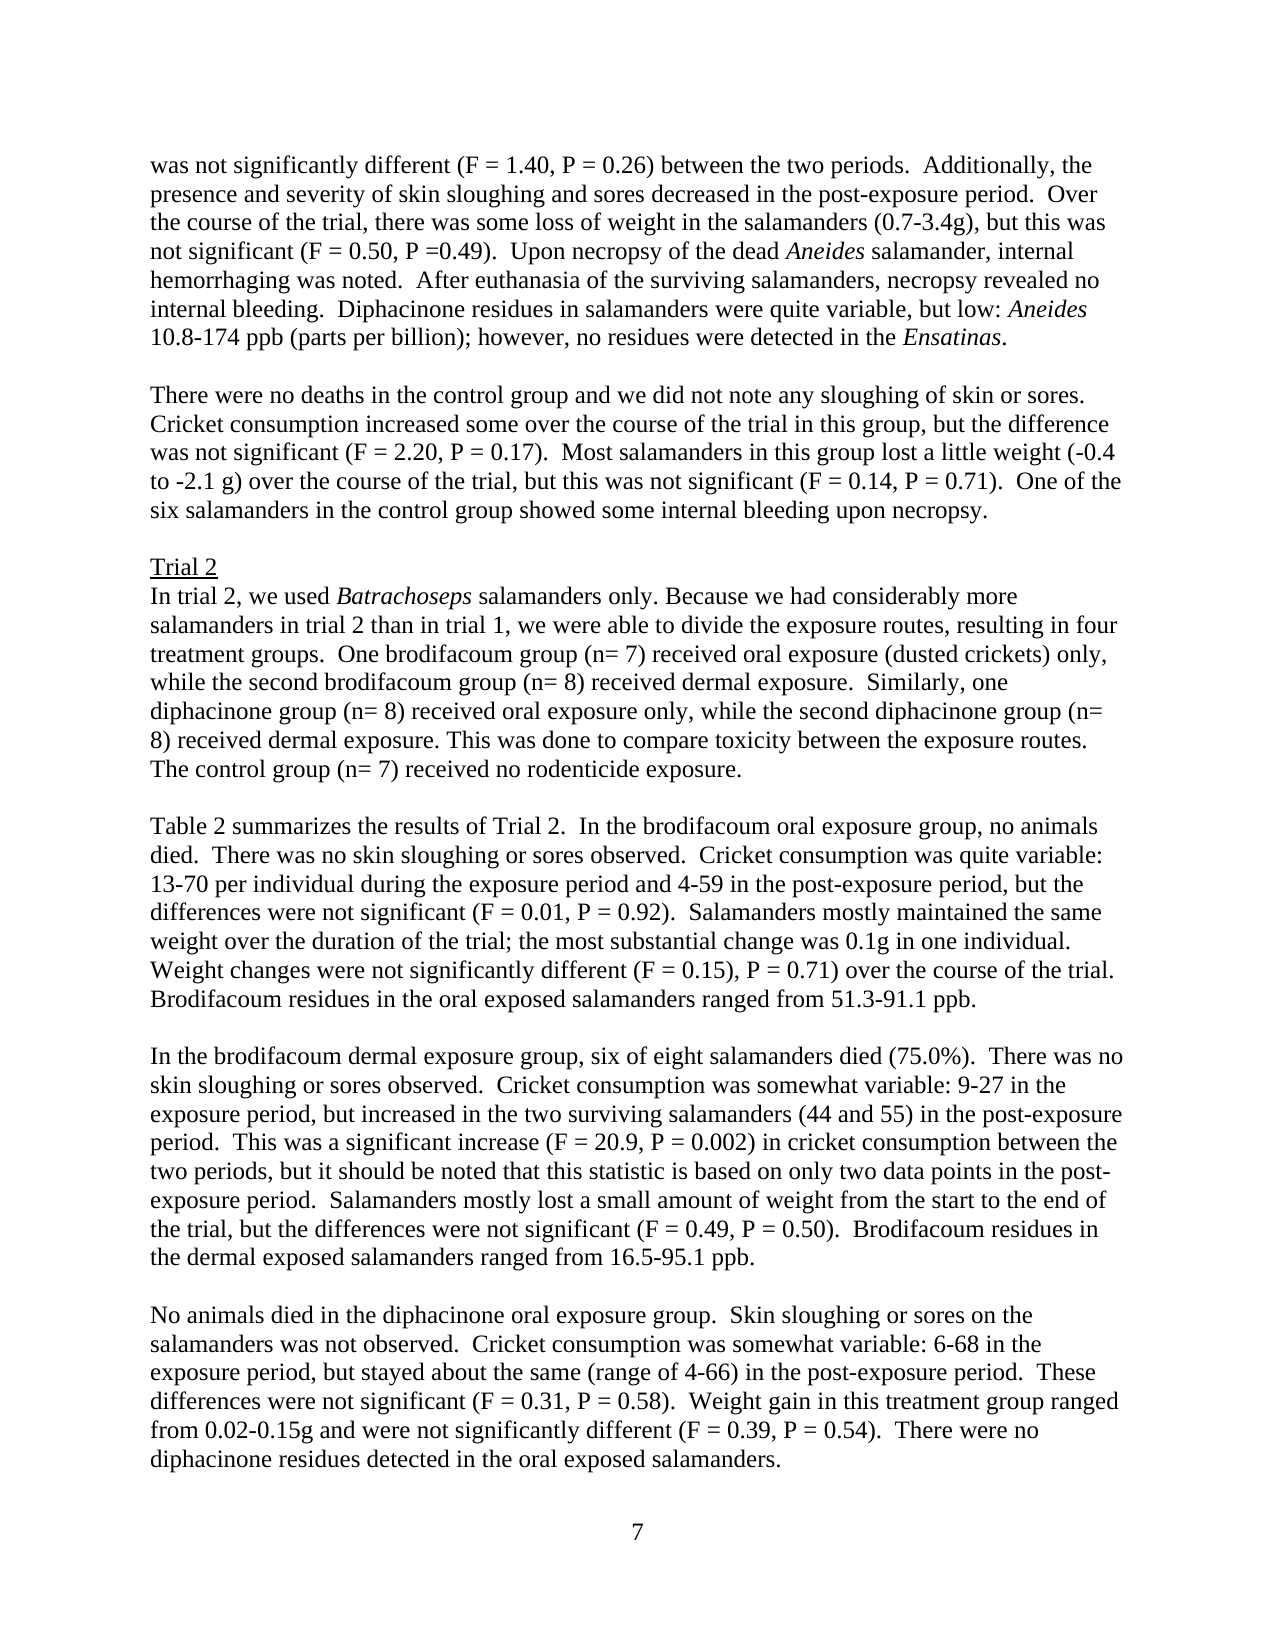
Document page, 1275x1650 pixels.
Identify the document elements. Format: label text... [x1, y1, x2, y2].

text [150, 150, 1125, 351]
text In the brodifacoum dermal exposure group, six of eight salamanders died (75.0%). There was no skin sloughing or sores observed. Cricket consumption was somewhat variable: 9-27 in the exposure period, but increased in the two surviving salamanders (44 and 55) in the post-exposure period. This was a significant increase (F = 20.9, P = 0.002) in cricket consumption between the two periods, but it should be noted that this statistic is based on only two data points in the post-exposure period. Salamanders mostly lost a small amount of weight from the start to the end of the trial, but the differences were not significant (F = 0.49, P = 0.50). Brodifacoum residues in the dermal exposed salamanders ranged from 16.5-95.1 ppb. [150, 1041, 1125, 1271]
text Table 2 summarizes the results of Trial 2. In the brodifacoum oral exposure group, no animals died. There was no skin sloughing or sores observed. Cricket consumption was quite variable: 13-70 per individual during the exposure period and 4-59 in the post-exposure period, but the differences were not significant (F = 0.01, P = 0.92). Salamanders mostly maintained the same weight over the duration of the trial; the most substantial change was 0.1g in one individual. Weight changes were not significantly different (F = 0.15), P = 0.71) over the course of the trial. Brodifacoum residues in the oral exposed salamanders ranged from 51.3-91.1 ppb. [150, 811, 1125, 1012]
text No animals died in the diphacinone oral exposure group. Skin sloughing or sores on the salamanders was not observed. Cricket consumption was somewhat variable: 6-68 in the exposure period, but stayed about the same (range of 4-66) in the post-exposure period. These differences were not significant (F = 0.31, P = 0.58). Weight gain in this treatment group ranged from 0.02-0.15g and were not significantly different (F = 0.39, P = 0.54). There were no diphacinone residues detected in the oral exposed salamanders. [150, 1300, 1125, 1472]
text There were no deaths in the control group and we did not note any sloughing of skin or sores. Cricket consumption increased some over the course of the trial in this group, but the difference was not significant (F = 2.20, P = 0.17). Most salamanders in this group lost a little weight (-0.4 to -2.1 g) over the course of the trial, but this was not significant (F = 0.14, P = 0.71). One of the six salamanders in the control group showed some internal bleeding upon necropsy. [150, 380, 1125, 524]
text In trial 2, we used Batrachoseps salamanders only. Because we had considerably more salamanders in trial 2 than in trial 1, we were able to divide the exposure routes, resulting in four treatment groups. One brodifacoum group (n= 7) received oral exposure (dusted crickets) only, while the second brodifacoum group (n= 8) received dermal exposure. Similarly, one diphacinone group (n= 8) received oral exposure only, while the second diphacinone group (n= 8) received dermal exposure. This was done to compare toxicity between the exposure routes. The control group (n= 7) received no rodenticide exposure. [150, 581, 1125, 782]
text Trial 2 [150, 552, 1125, 581]
